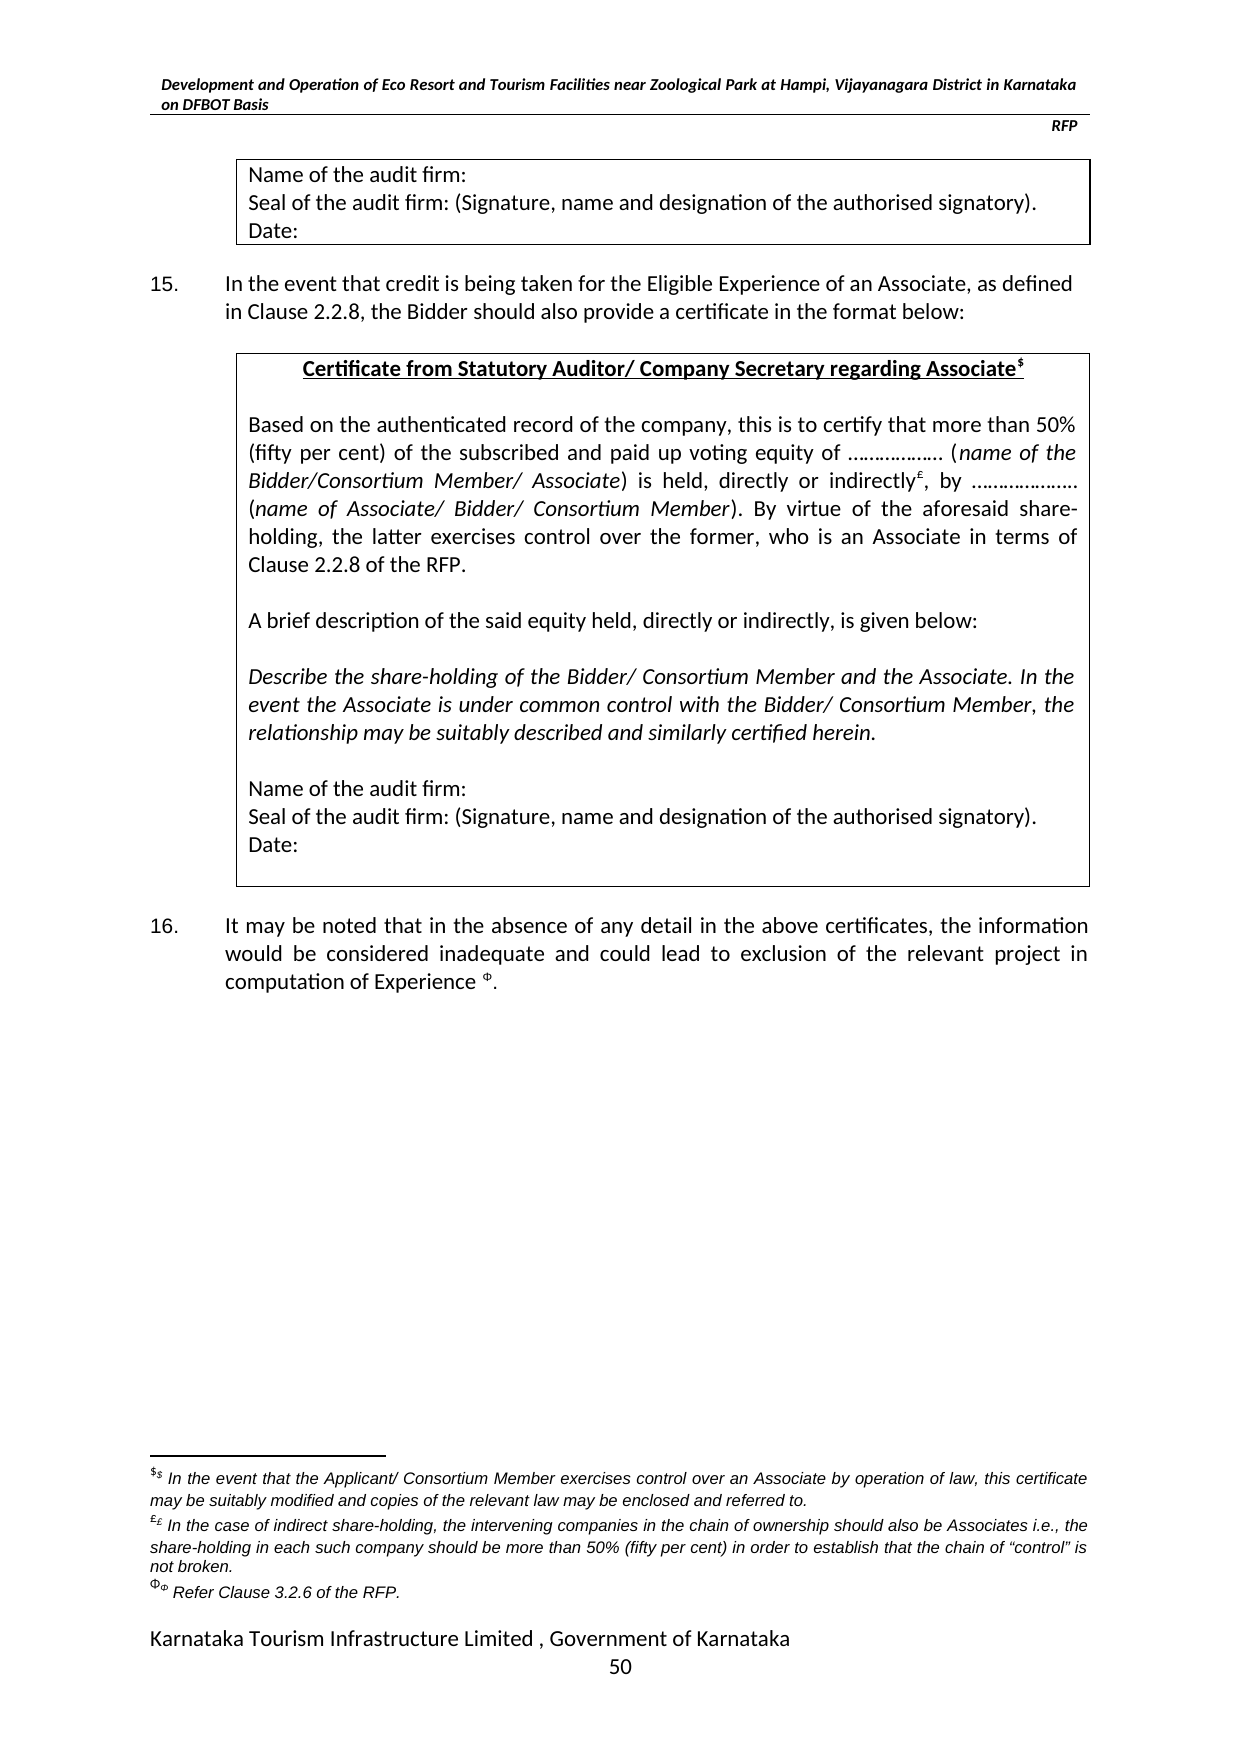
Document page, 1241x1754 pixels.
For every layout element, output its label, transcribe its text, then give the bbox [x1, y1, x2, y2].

text 15. In the event that credit is being taken for the Eligible Experience of an Associate, as defined in Clause 2.2.8, the Bidder should also provide a certificate in the format below: [150, 269, 1090, 325]
table_header Certificate from Statutory Auditor/ Company Secretary regarding Associate$ Based on the authenticated record of the company, this is to certify that more than 50% (fifty per cent) of the subscribed and paid up voting equity of ……………… (name of the Bidder/Consortium Member/ Associate) is held, directly or indirectly£, by ……………….. (name of Associate/ Bidder/ Consortium Member). By virtue of the aforesaid share-holding, the latter exercises control over the former, who is an Associate in terms of Clause 2.2.8 of the RFP. A brief description of the said equity held, directly or indirectly, is given below: Describe the share-holding of the Bidder/ Consortium Member and the Associate. In the event the Associate is under common control with the Bidder/ Consortium Member, the relationship may be suitably described and similarly certified herein. Name of the audit firm: Seal of the audit firm: (Signature, name and designation of the authorised signatory). Date: [237, 354, 1089, 886]
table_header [237, 160, 1089, 244]
text 16. It may be noted that in the absence of any detail in the above certificates, the information would be considered inadequate and could lead to exclusion of the relevant project in computation of Experience Φ. [150, 911, 1090, 995]
